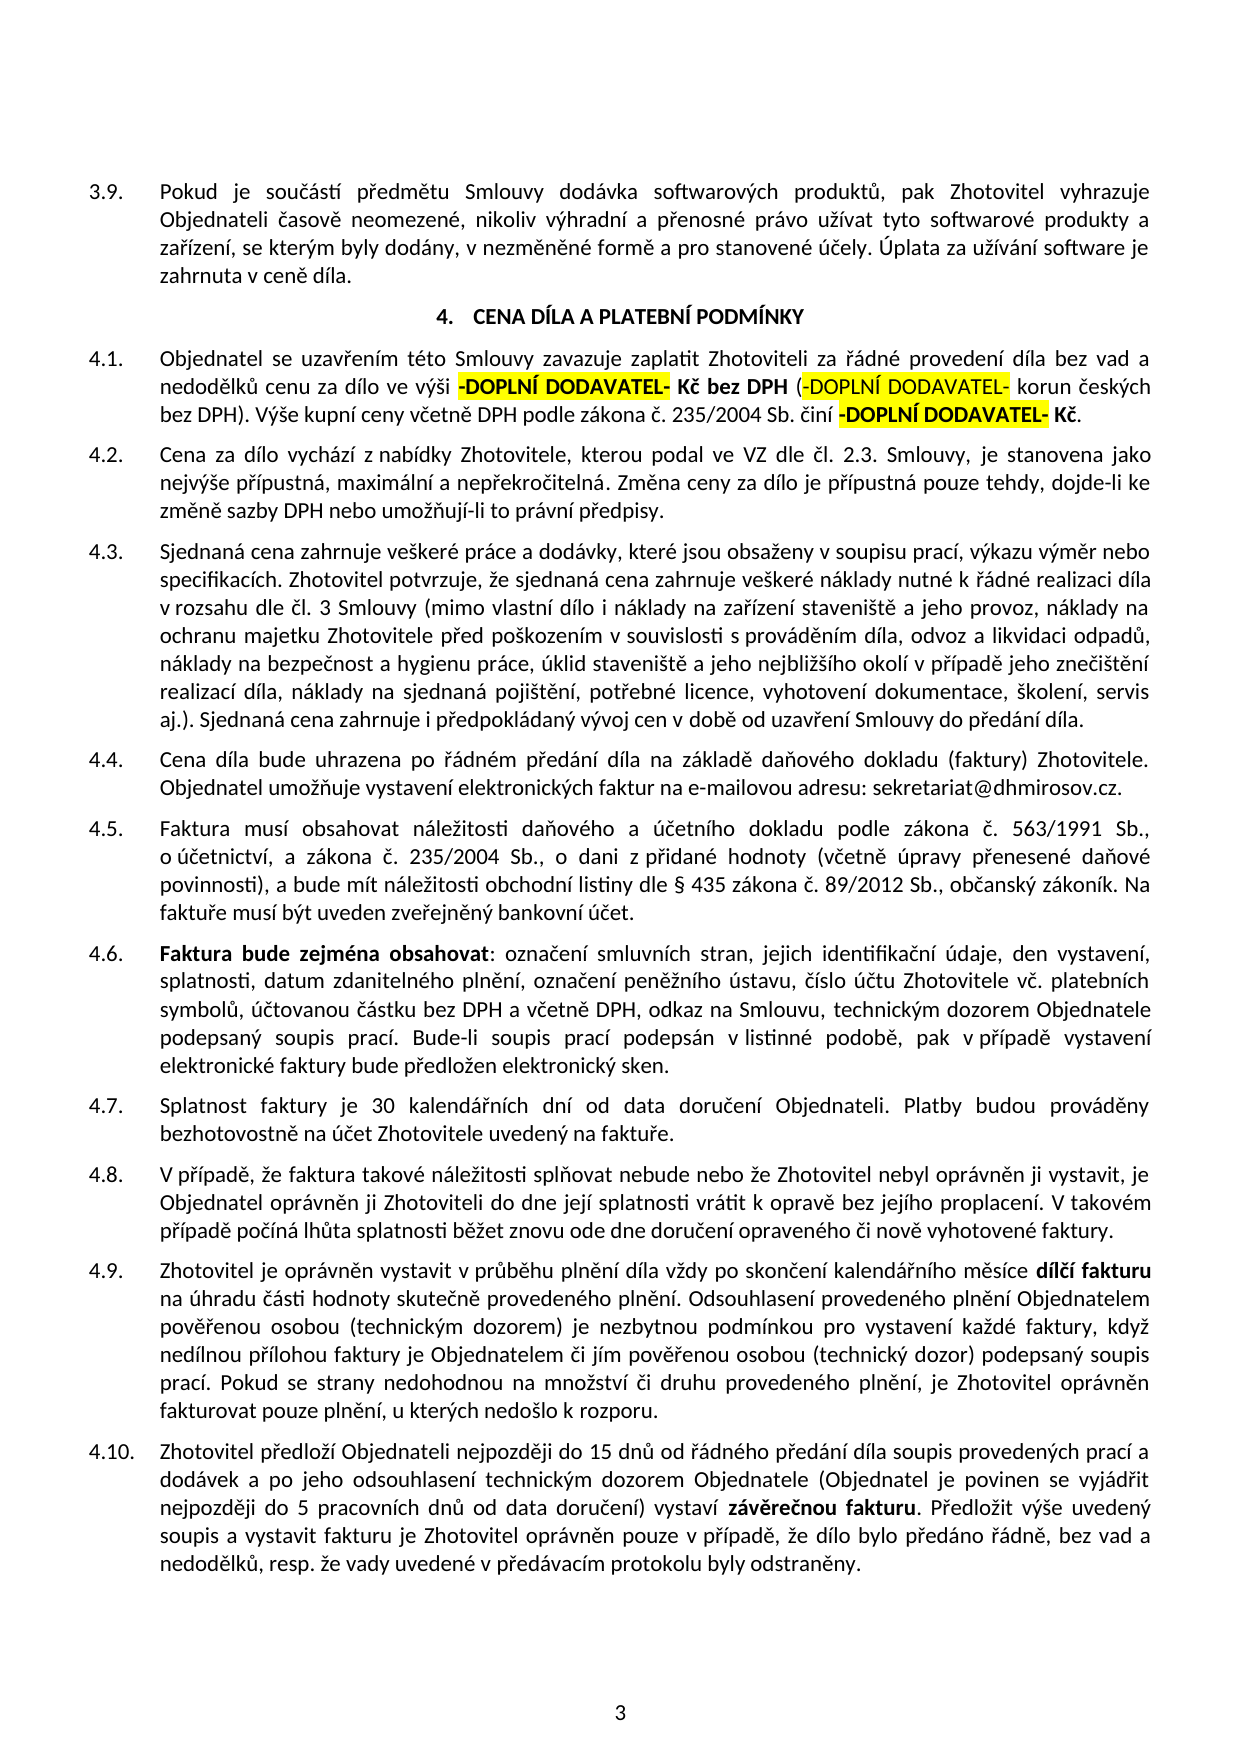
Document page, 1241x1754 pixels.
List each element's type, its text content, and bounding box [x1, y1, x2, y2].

list Objednatel se uzavřením této Smlouvy zavazuje zaplatit Zhotoviteli za řádné provedení díla bez vad a nedodělků cenu za dílo ve výši -DOPLNÍ DODAVATEL- Kč bez DPH (-DOPLNÍ DODAVATEL- korun českých bez DPH). Výše kupní ceny včetně DPH podle zákona č. 235/2004 Sb. činí -DOPLNÍ DODAVATEL- Kč. [89, 344, 1152, 428]
list Zhotovitel předloží Objednateli nejpozději do 15 dnů od řádného předání díla soupis provedených prací a dodávek a po jeho odsouhlasení technickým dozorem Objednatele (Objednatel je povinen se vyjádřit nejpozději do 5 pracovních dnů od data doručení) vystaví závěrečnou fakturu. Předložit výše uvedený soupis a vystavit fakturu je Zhotovitel oprávněn pouze v případě, že dílo bylo předáno řádně, bez vad a nedodělků, resp. že vady uvedené v předávacím protokolu byly odstraněny. [89, 1437, 1152, 1577]
list Sjednaná cena zahrnuje veškeré práce a dodávky, které jsou obsaženy v soupisu prací, výkazu výměr nebo specifikacích. Zhotovitel potvrzuje, že sjednaná cena zahrnuje veškeré náklady nutné k řádné realizaci díla v rozsahu dle čl. 3 Smlouvy (mimo vlastní dílo i náklady na zařízení staveniště a jeho provoz, náklady na ochranu majetku Zhotovitele před poškozením v souvislosti s prováděním díla, odvoz a likvidaci odpadů, náklady na bezpečnost a hygienu práce, úklid staveniště a jeho nejbližšího okolí v případě jeho znečištění realizací díla, náklady na sjednaná pojištění, potřebné licence, vyhotovení dokumentace, školení, servis aj.). Sjednaná cena zahrnuje i předpokládaný vývoj cen v době od uzavření Smlouvy do předání díla. [89, 537, 1152, 733]
list Faktura bude zejména obsahovat: označení smluvních stran, jejich identifikační údaje, den vystavení, splatnosti, datum zdanitelného plnění, označení peněžního ústavu, číslo účtu Zhotovitele vč. platebních symbolů, účtovanou částku bez DPH a včetně DPH, odkaz na Smlouvu, technickým dozorem Objednatele podepsaný soupis prací. Bude-li soupis prací podepsán v listinné podobě, pak v případě vystavení elektronické faktury bude předložen elektronický sken. [89, 939, 1152, 1079]
subtitle CENA DÍLA A PLATEBNÍ PODMÍNKY [89, 302, 1152, 330]
list Zhotovitel je oprávněn vystavit v průběhu plnění díla vždy po skončení kalendářního měsíce dílčí fakturu na úhradu části hodnoty skutečně provedeného plnění. Odsouhlasení provedeného plnění Objednatelem pověřenou osobou (technickým dozorem) je nezbytnou podmínkou pro vystavení každé faktury, když nedílnou přílohou faktury je Objednatelem či jím pověřenou osobou (technický dozor) podepsaný soupis prací. Pokud se strany nedohodnou na množství či druhu provedeného plnění, je Zhotovitel oprávněn fakturovat pouze plnění, u kterých nedošlo k rozporu. [89, 1256, 1152, 1424]
list Cena za dílo vychází z nabídky Zhotovitele, kterou podal ve VZ dle čl. 2.3. Smlouvy, je stanovena jako nejvýše přípustná, maximální a nepřekročitelná. Změna ceny za dílo je přípustná pouze tehdy, dojde-li ke změně sazby DPH nebo umožňují-li to právní předpisy. [89, 440, 1152, 524]
list Splatnost faktury je 30 kalendářních dní od data doručení Objednateli. Platby budou prováděny bezhotovostně na účet Zhotovitele uvedený na faktuře. [89, 1091, 1152, 1147]
list V případě, že faktura takové náležitosti splňovat nebude nebo že Zhotovitel nebyl oprávněn ji vystavit, je Objednatel oprávněn ji Zhotoviteli do dne její splatnosti vrátit k opravě bez jejího proplacení. V takovém případě počíná lhůta splatnosti běžet znovu ode dne doručení opraveného či nově vyhotovené faktury. [89, 1160, 1152, 1244]
list Faktura musí obsahovat náležitosti daňového a účetního dokladu podle zákona č. 563/1991 Sb., o účetnictví, a zákona č. 235/2004 Sb., o dani z přidané hodnoty (včetně úpravy přenesené daňové povinnosti), a bude mít náležitosti obchodní listiny dle § 435 zákona č. 89/2012 Sb., občanský zákoník. Na faktuře musí být uveden zveřejněný bankovní účet. [89, 814, 1152, 926]
list Pokud je součástí předmětu Smlouvy dodávka softwarových produktů, pak Zhotovitel vyhrazuje Objednateli časově neomezené, nikoliv výhradní a přenosné právo užívat tyto softwarové produkty a zařízení, se kterým byly dodány, v nezměněné formě a pro stanovené účely. Úplata za užívání software je zahrnuta v ceně díla. [89, 177, 1152, 289]
list Cena díla bude uhrazena po řádném předání díla na základě daňového dokladu (faktury) Zhotovitele. Objednatel umožňuje vystavení elektronických faktur na e-mailovou adresu: sekretariat@dhmirosov.cz. [89, 746, 1152, 802]
